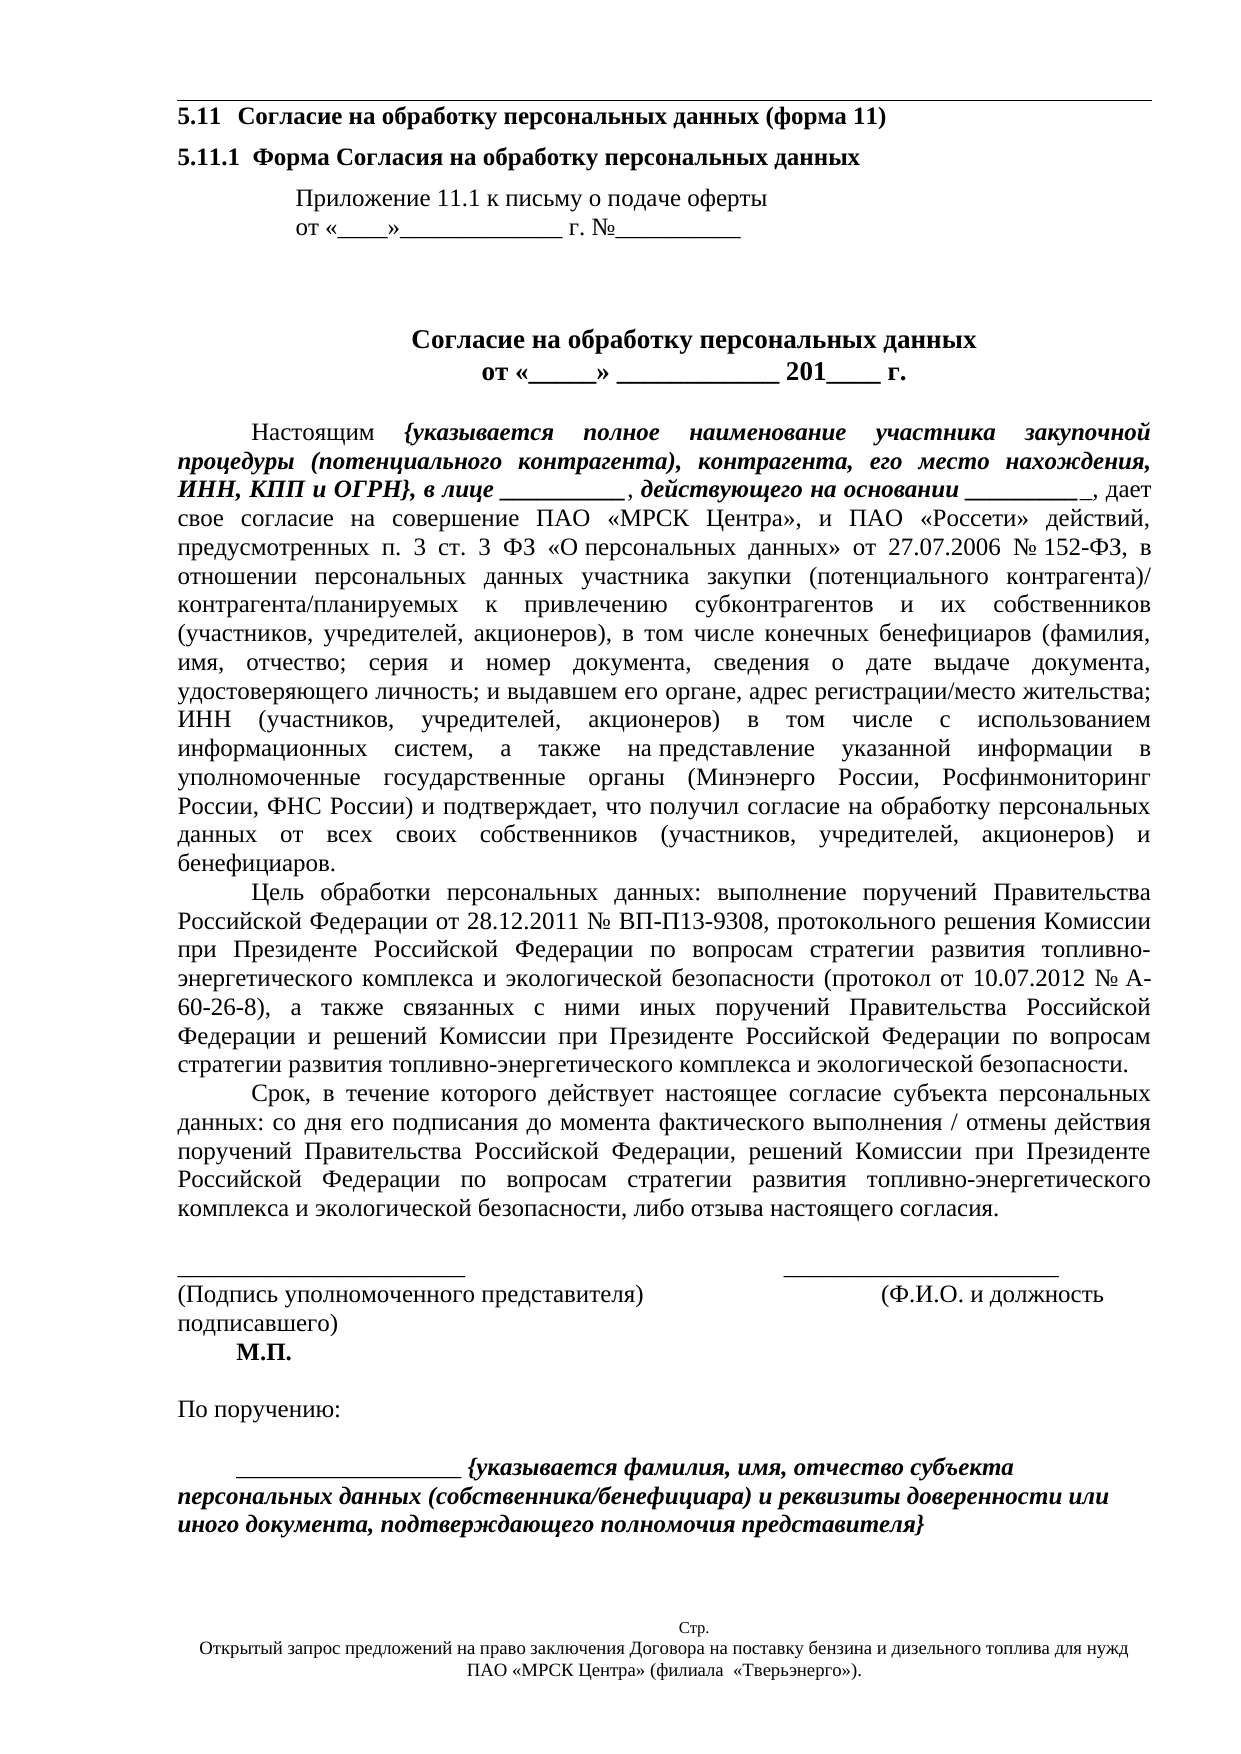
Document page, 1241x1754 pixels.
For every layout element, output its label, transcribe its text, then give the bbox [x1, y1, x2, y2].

text от «_____» ____________ 201____ г. [177, 355, 1152, 386]
text По поручению: [177, 1394, 1152, 1423]
text Настоящим {указывается полное наименование участника закупочной процедуры (потенциального контрагента), контрагента, его место нахождения, ИНН, КПП и ОГРН}, в лице __________, действующего на основании __________, дает свое согласие на совершение ПАО «МРСК Центра», и ПАО «Россети» действий, предусмотренных п. 3 ст. 3 ФЗ «О персональных данных» от 27.07.2006 № 152-ФЗ, в отношении персональных данных участника закупки (потенциального контрагента)/ контрагента/планируемых к привлечению субконтрагентов и их собственников (участников, учредителей, акционеров), в том числе конечных бенефициаров (фамилия, имя, отчество; серия и номер документа, сведения о дате выдаче документа, удостоверяющего личность; и выдавшем его органе, адрес регистрации/место жительства; ИНН (участников, учредителей, акционеров) в том числе с использованием информационных систем, а также на представление указанной информации в уполномоченные государственные органы (Минэнерго России, Росфинмониторинг России, ФНС России) и подтверждает, что получил согласие на обработку персональных данных от всех своих собственников (участников, учредителей, акционеров) и бенефициаров. [177, 417, 1152, 877]
subtitle Форма Согласия на обработку персональных данных [177, 142, 1152, 171]
text (Подпись уполномоченного представителя) (Ф.И.О. и должность подписавшего) [177, 1279, 1152, 1337]
text __________________ {указывается фамилия, имя, отчество субъекта персональных данных (собственника/бенефициара) и реквизиты доверенности или иного документа, подтверждающего полномочия представителя} [177, 1452, 1152, 1538]
text Приложение 11.1 к письму о подаче оферты от «____»_____________ г. №__________ [295, 183, 1152, 241]
subtitle Согласие на обработку персональных данных (форма 11) [177, 101, 1152, 130]
text Цель обработки персональных данных: выполнение поручений Правительства Российской Федерации от 28.12.2011 № ВП-П13-9308, протокольного решения Комиссии при Президенте Российской Федерации по вопросам стратегии развития топливно-энергетического комплекса и экологической безопасности (протокол от 10.07.2012 № А-60-26-8), а также связанных с ними иных поручений Правительства Российской Федерации и решений Комиссии при Президенте Российской Федерации по вопросам стратегии развития топливно-энергетического комплекса и экологической безопасности. [177, 877, 1152, 1078]
text _______________________ ______________________ [177, 1251, 1152, 1279]
text М.П. [177, 1337, 1152, 1366]
text Согласие на обработку персональных данных [177, 324, 1152, 355]
text Срок, в течение которого действует настоящее согласие субъекта персональных данных: со дня его подписания до момента фактического выполнения / отмены действия поручений Правительства Российской Федерации, решений Комиссии при Президенте Российской Федерации по вопросам стратегии развития топливно-энергетического комплекса и экологической безопасности, либо отзыва настоящего согласия. [177, 1078, 1152, 1222]
